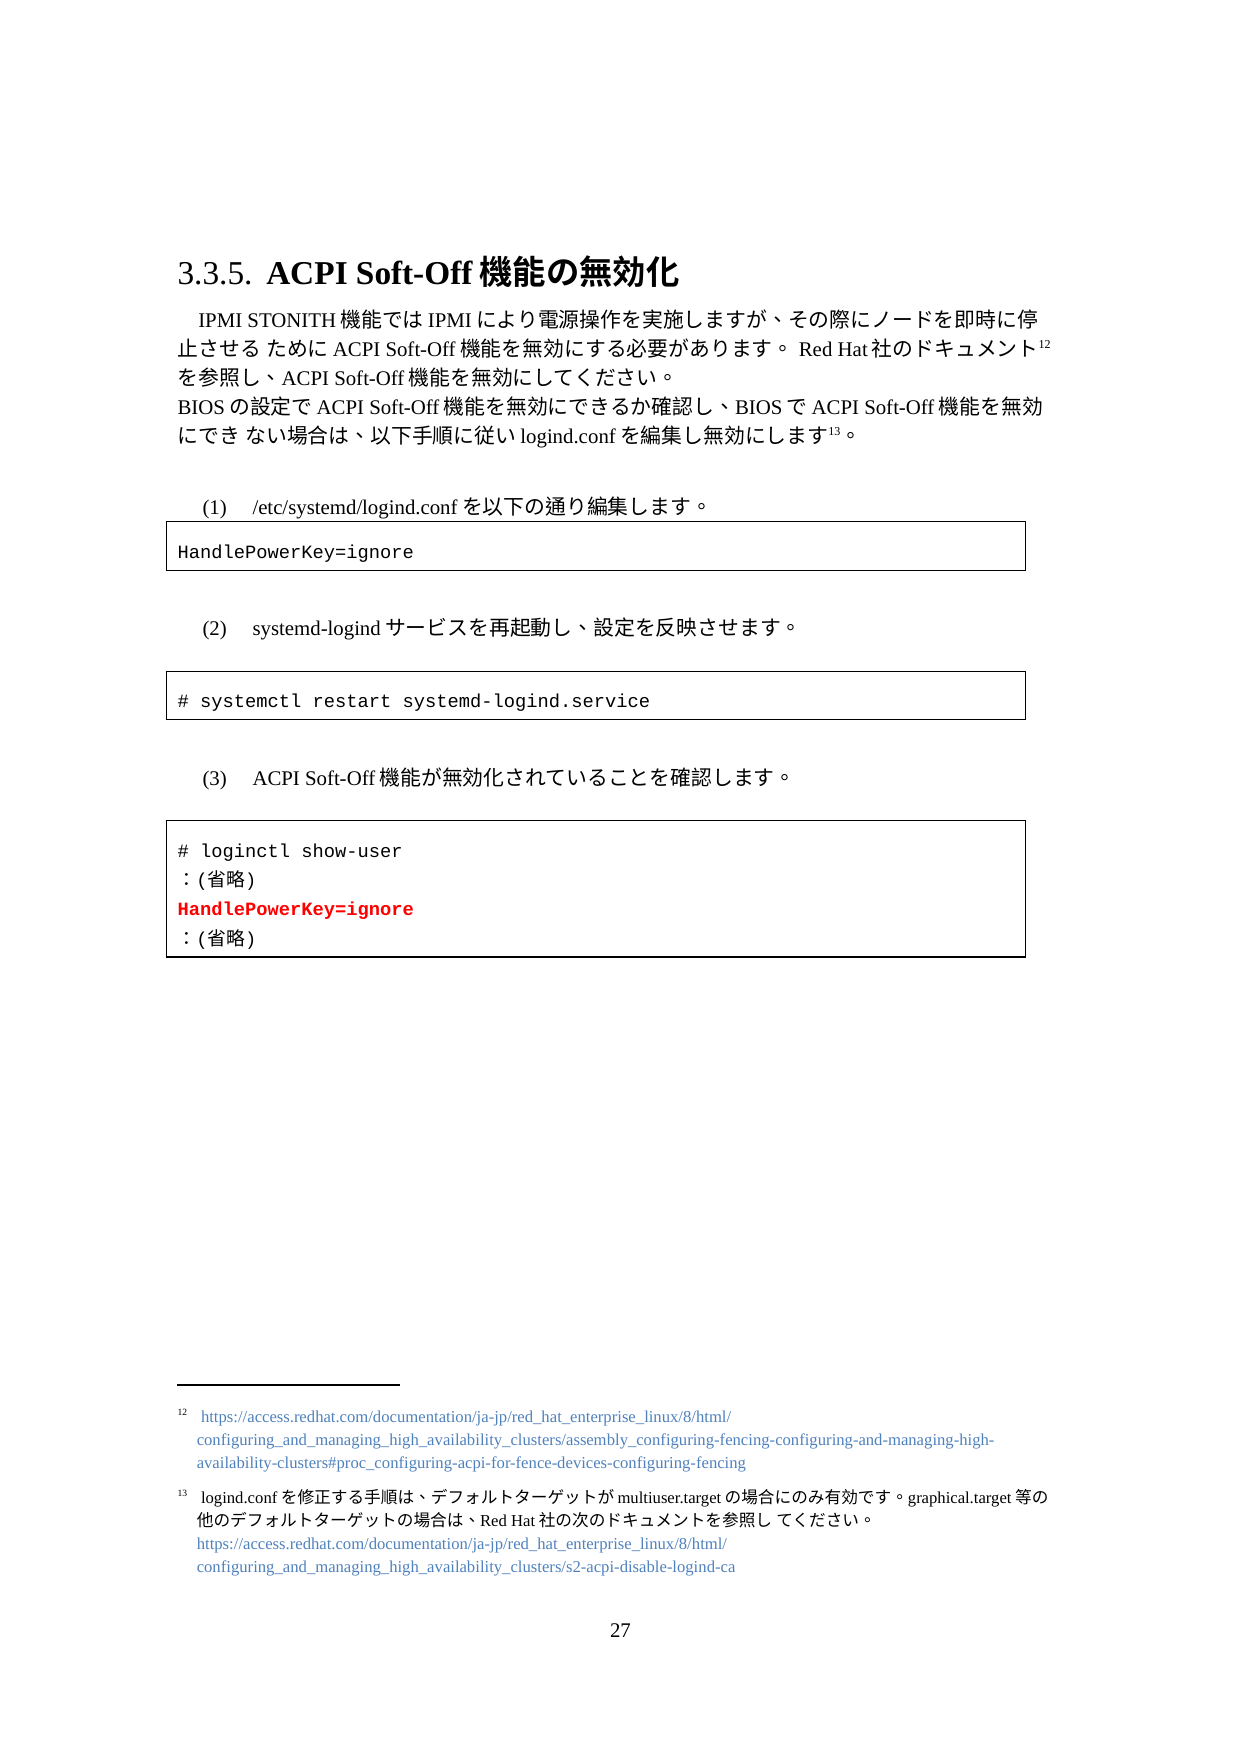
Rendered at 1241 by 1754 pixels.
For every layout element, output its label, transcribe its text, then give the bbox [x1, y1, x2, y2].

list ACPI Soft-Off機能が無効化されていることを確認します。 [202, 762, 1054, 791]
table_header HandlePowerKey=ignore [167, 522, 1025, 569]
list /etc/systemd/logind.confを以下の通り編集します。 [202, 492, 1054, 521]
text IPMI STONITH機能ではIPMIにより電源操作を実施しますが、その際にノードを即時に停止させる ためにACPI Soft-Off機能を無効にする必要があります。 Red Hat社のドキュメントを参照し、ACPI Soft-Off機能を無効にしてください。 BIOSの設定でACPI Soft-Off機能を無効にできるか確認し、BIOSでACPI Soft-Off機能を無効にでき ない場合は、以下手順に従いlogind.confを編集し無効にします。 [177, 304, 1054, 450]
table_header # loginctl show-user ：(省略) HandlePowerKey=ignore ：(省略) [167, 821, 1025, 956]
subtitle ACPI Soft-Off機能の無効化 [177, 248, 1063, 294]
list systemd-logindサービスを再起動し、設定を反映させます。 [202, 612, 1054, 641]
table_header # systemctl restart systemd-logind.service [167, 672, 1025, 719]
